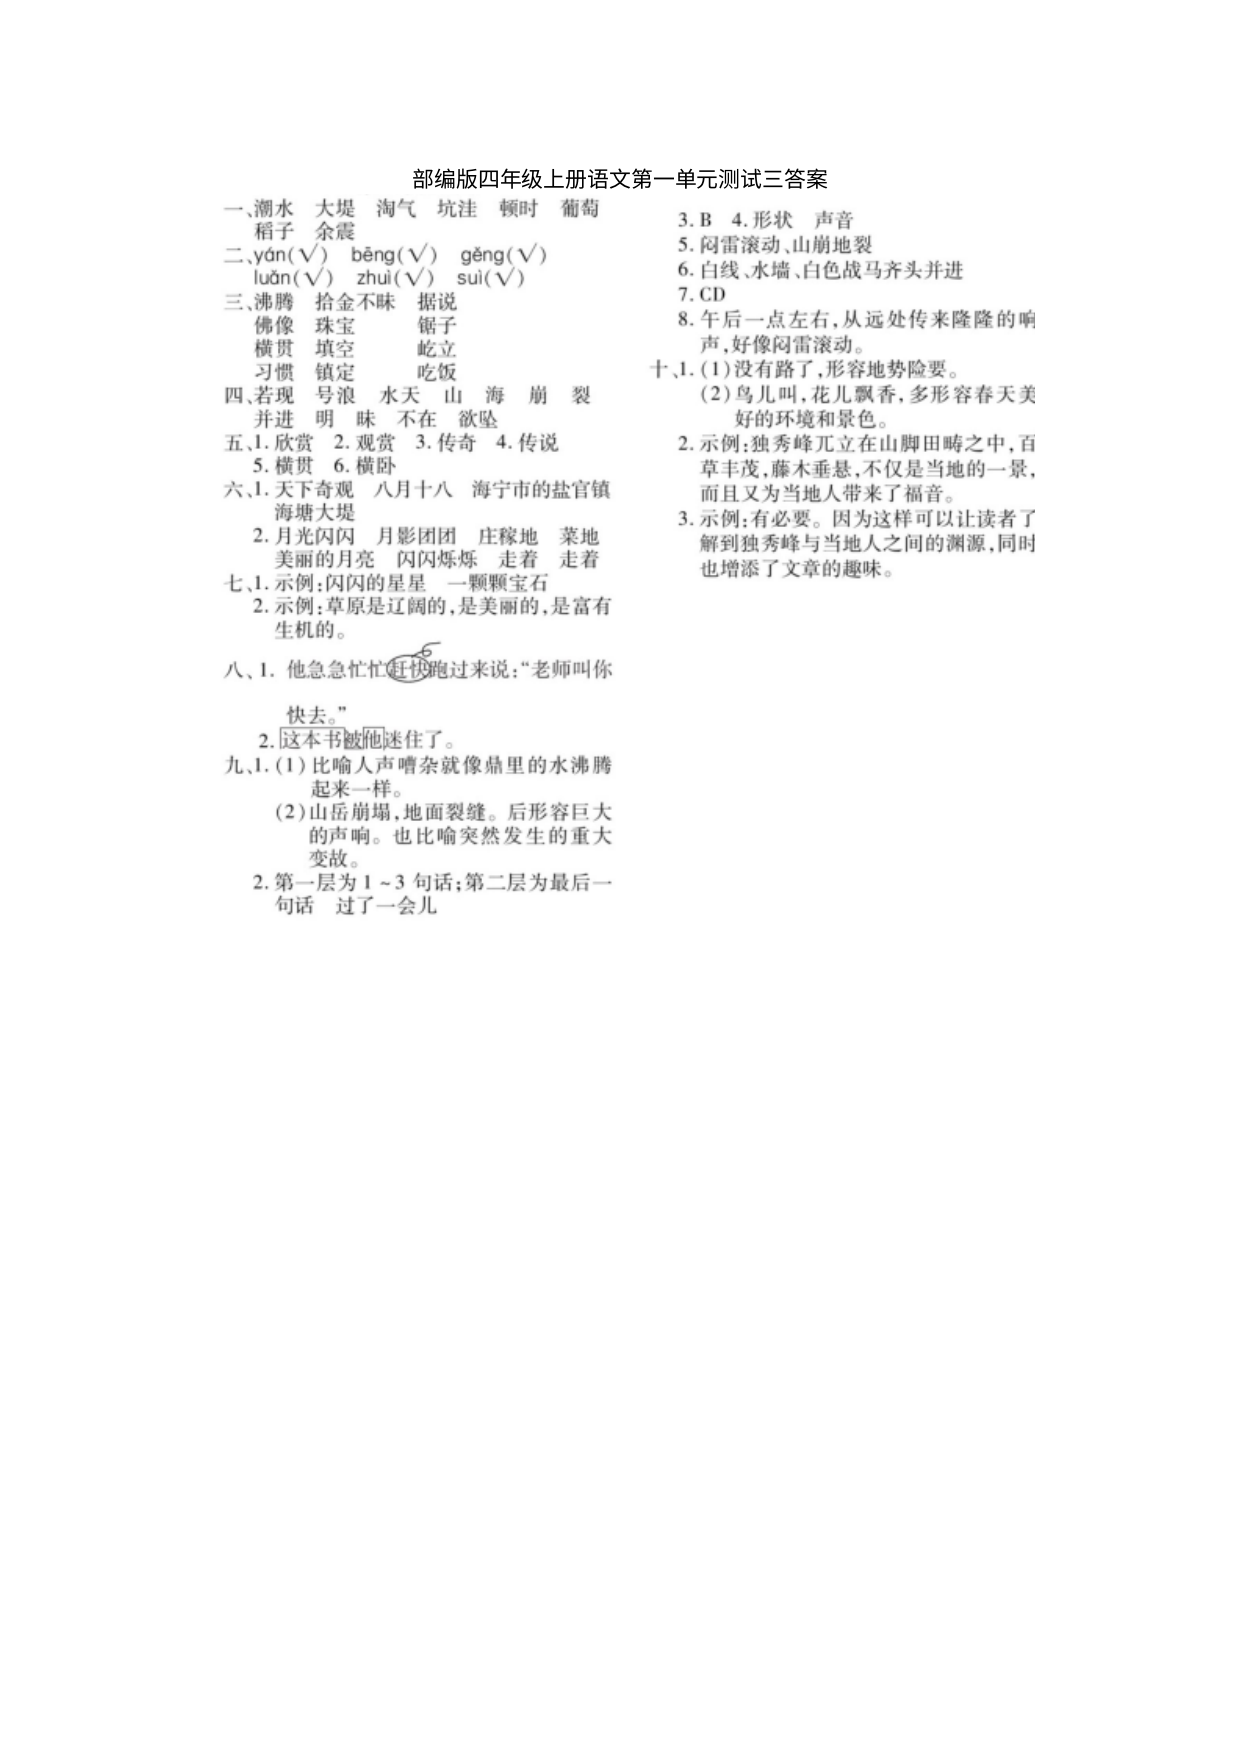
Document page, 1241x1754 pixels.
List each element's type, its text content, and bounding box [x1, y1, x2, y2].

picture [205, 194, 1035, 946]
text 部编版四年级上册语文第一单元测试三答案 [187, 162, 1053, 194]
